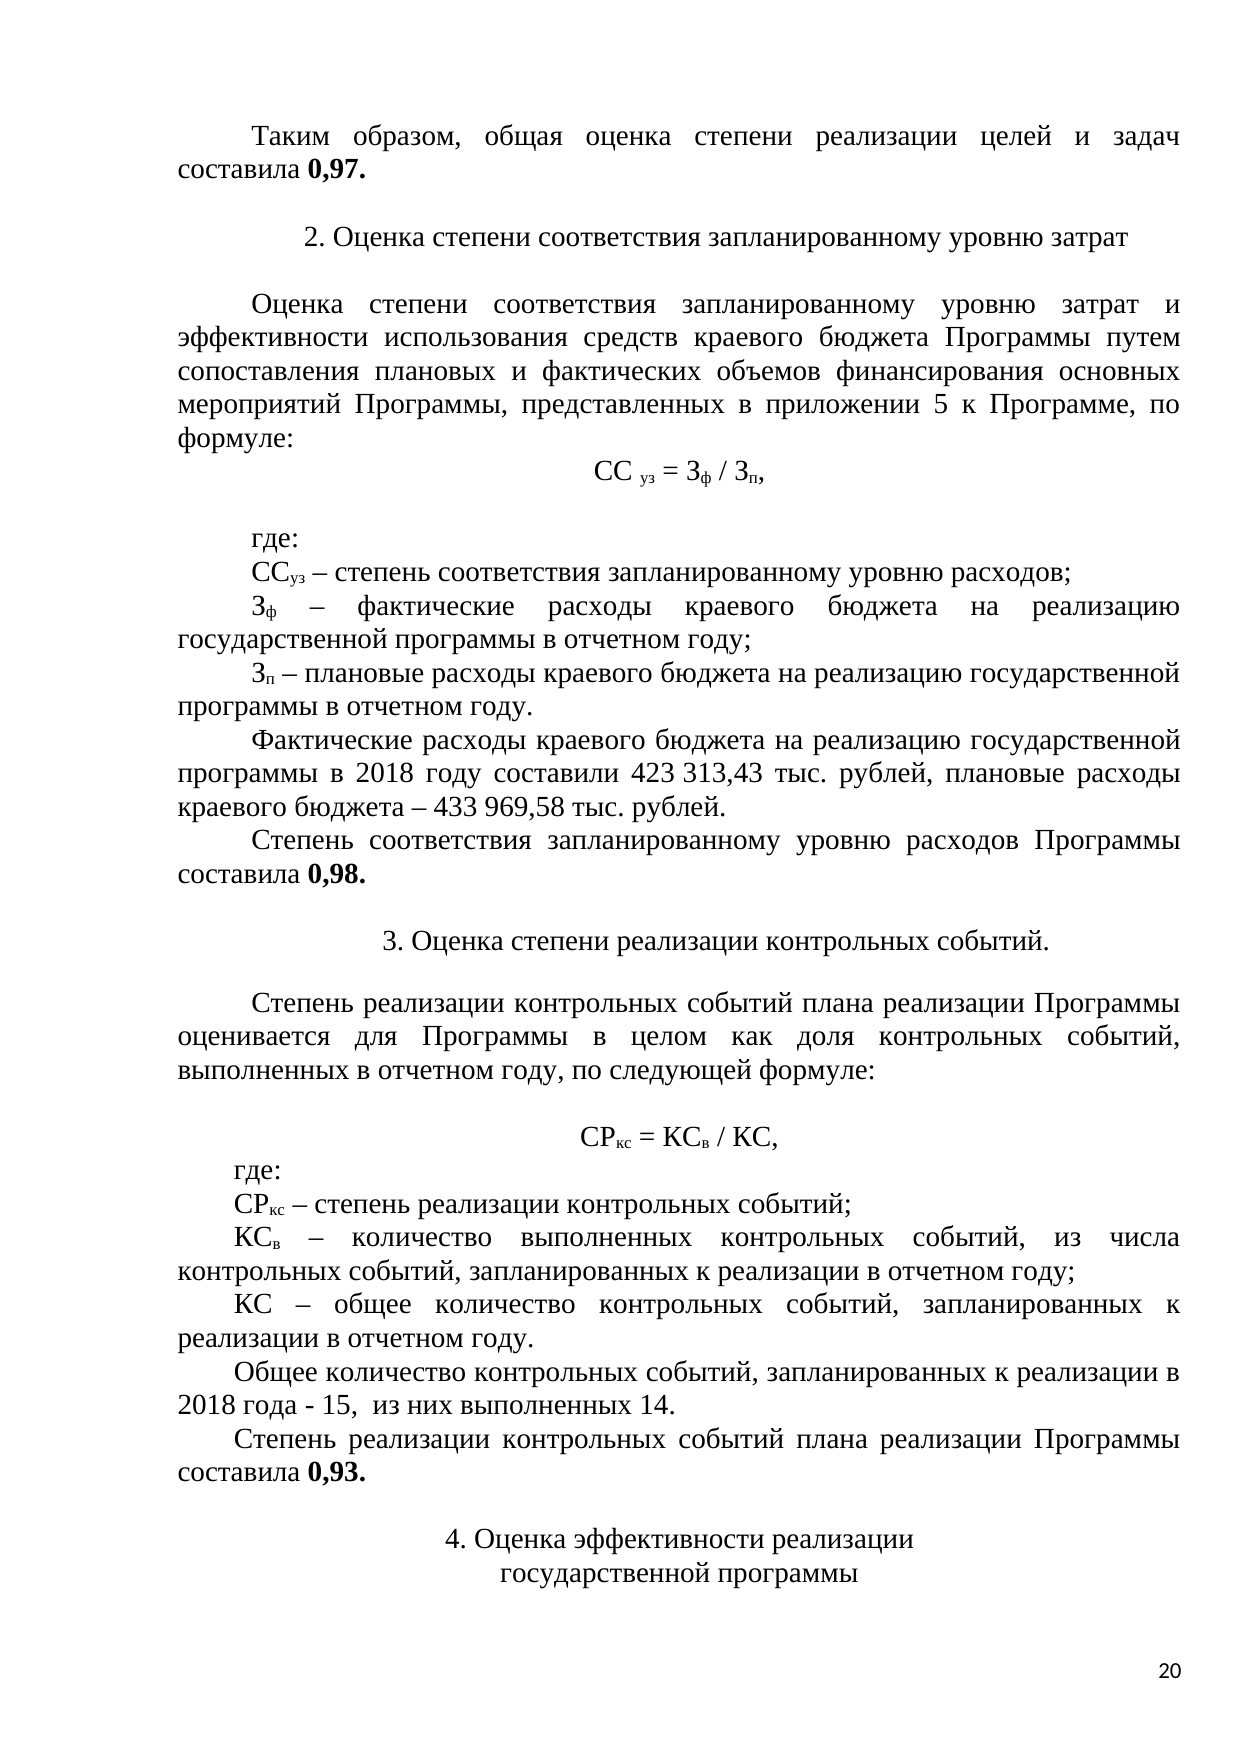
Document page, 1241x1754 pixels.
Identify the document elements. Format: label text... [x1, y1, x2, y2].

text ССуз – степень соответствия запланированному уровню расходов; [177, 554, 1181, 588]
text СС уз = Зф / Зп, [177, 453, 1181, 487]
text Оценка степени соответствия запланированному уровню затрат и эффективности использования средств краевого бюджета Программы путем сопоставления плановых и фактических объемов финансирования основных мероприятий Программы, представленных в приложении 5 к Программе, по формуле: [177, 286, 1181, 453]
text Общее количество контрольных событий, запланированных к реализации в 2018 года - 15, из них выполненных 14. [177, 1354, 1181, 1421]
text 4. Оценка эффективности реализации [177, 1521, 1181, 1555]
text КСв – количество выполненных контрольных событий, из числа контрольных событий, запланированных к реализации в отчетном году; [177, 1219, 1181, 1287]
text Степень реализации контрольных событий плана реализации Программы оценивается для Программы в целом как доля контрольных событий, выполненных в отчетном году, по следующей формуле: [177, 985, 1181, 1085]
text СРкс = КСв / КС, [177, 1119, 1181, 1152]
text Зп – плановые расходы краевого бюджета на реализацию государственной программы в отчетном году. [177, 655, 1181, 722]
text государственной программы [177, 1555, 1181, 1588]
text Фактические расходы краевого бюджета на реализацию государственной программы в 2018 году составили 423 313,43 тыс. рублей, плановые расходы краевого бюджета – 433 969,58 тыс. рублей. [177, 722, 1181, 822]
text Зф – фактические расходы краевого бюджета на реализацию государственной программы в отчетном году; [177, 588, 1181, 655]
text Степень реализации контрольных событий плана реализации Программы составила 0,93. [177, 1421, 1181, 1488]
text КС – общее количество контрольных событий, запланированных к реализации в отчетном году. [177, 1287, 1181, 1354]
list 3. Оценка степени реализации контрольных событий. [251, 923, 1181, 957]
text 2. Оценка степени соответствия запланированному уровню затрат [177, 219, 1181, 252]
text Степень соответствия запланированному уровню расходов Программы составила 0,98. [177, 822, 1181, 889]
text где: [177, 1152, 1181, 1186]
text СРкс – степень реализации контрольных событий; [177, 1186, 1181, 1219]
text Таким образом, общая оценка степени реализации целей и задач составила 0,97. [177, 118, 1181, 185]
text где: [177, 521, 1181, 554]
